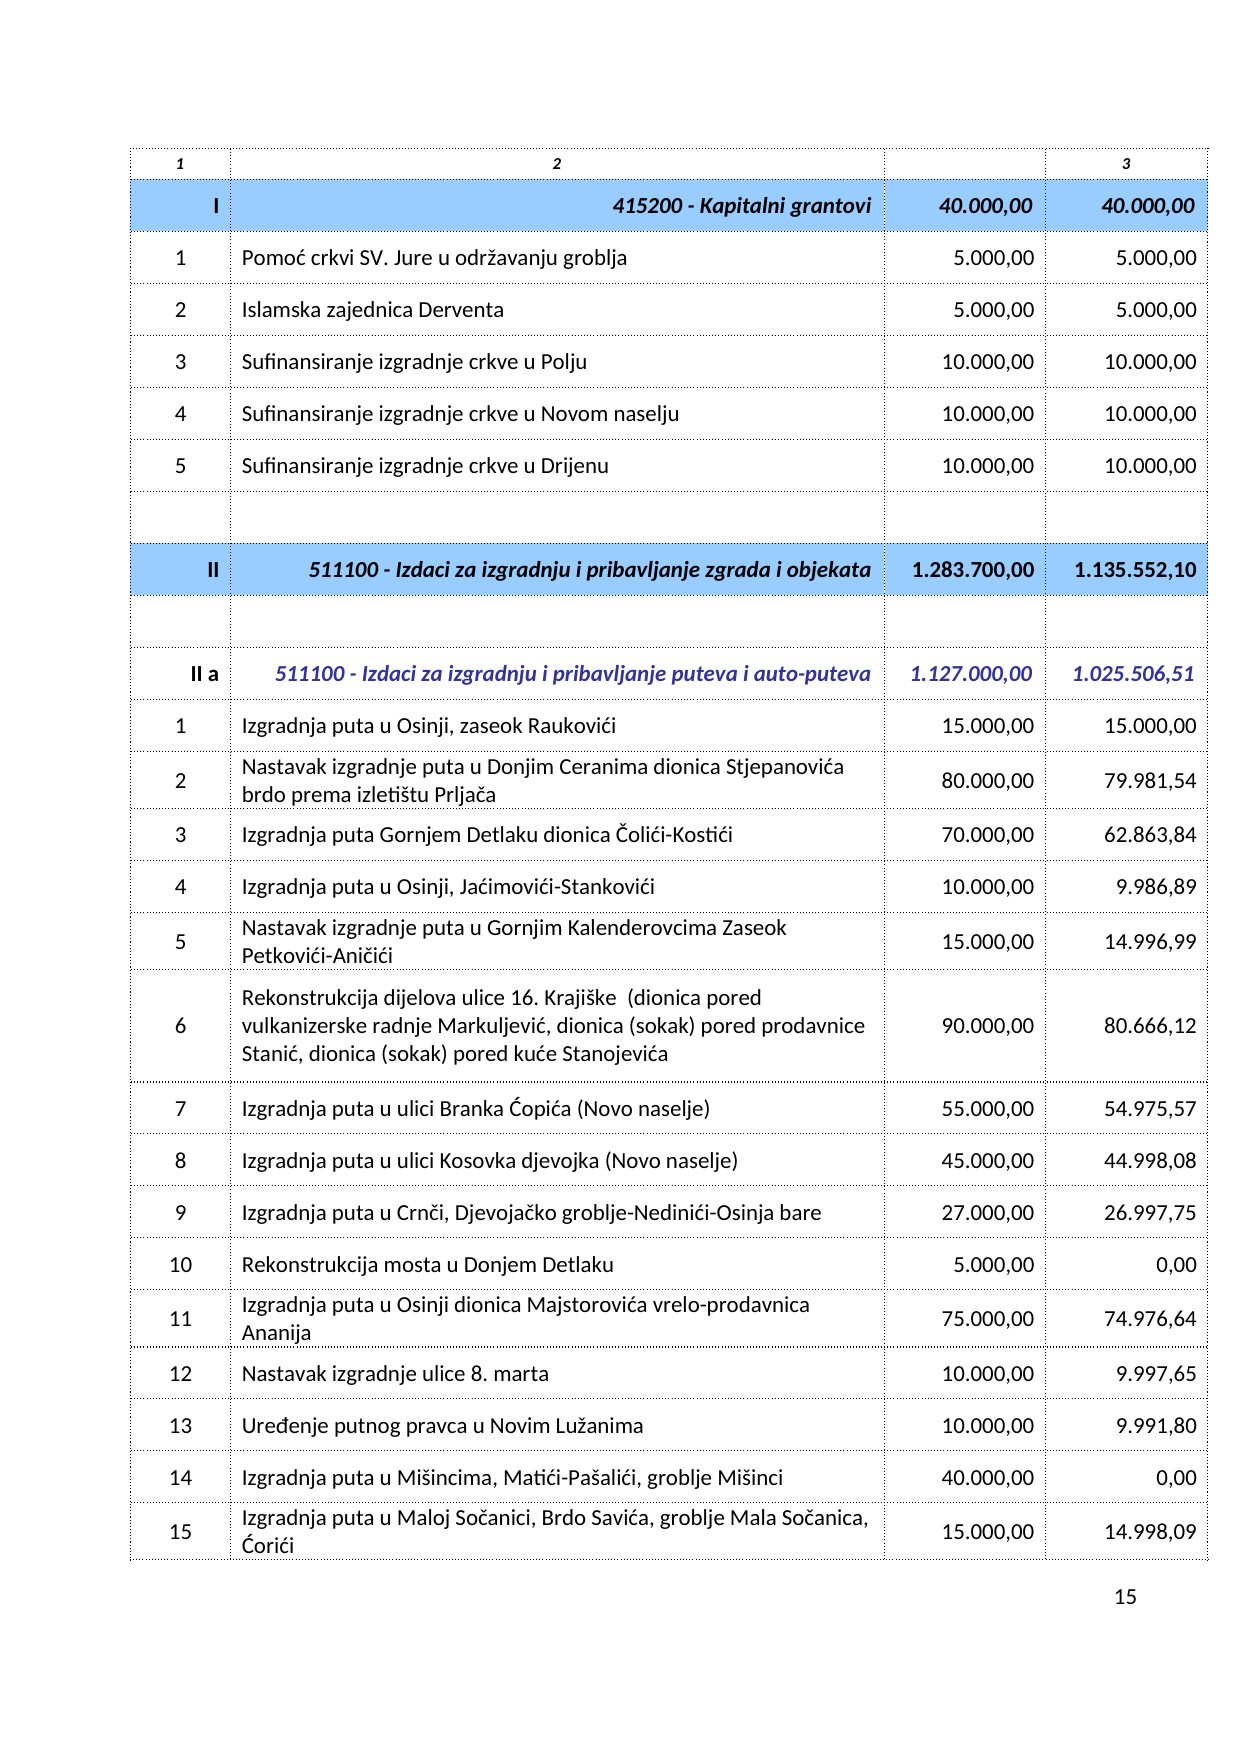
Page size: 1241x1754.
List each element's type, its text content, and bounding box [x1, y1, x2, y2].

table_cell Pomoć crkvi SV. Jure u održavanju groblјa [230, 231, 884, 283]
table_cell 5.000,00 [1045, 231, 1208, 283]
table_cell 3 [1045, 148, 1208, 179]
table_cell 511100 - Izdaci za izgradnju i pribavlјanje puteva i auto-puteva [230, 647, 884, 699]
table_cell 1.025.506,51 [1045, 647, 1208, 699]
table_cell Izgradnja puta u ulici Branka Ćopića (Novo naselјe) [230, 1081, 884, 1133]
table_cell 9 [130, 1185, 230, 1237]
table_cell 14.996,99 [1045, 912, 1208, 969]
table_cell Nastavak izgradnje ulice 8. marta [230, 1346, 884, 1398]
table_cell 15.000,00 [885, 912, 1045, 969]
table_cell 45.000,00 [885, 1133, 1045, 1185]
table_cell 27.000,00 [885, 1185, 1045, 1237]
table_cell 1.283.700,00 [885, 543, 1045, 595]
table_cell 1.135.552,10 [1045, 543, 1208, 595]
table_cell Sufinansiranje izgradnje crkve u Novom naselјu [230, 387, 884, 439]
table_cell 0,00 [1045, 1450, 1208, 1502]
table_cell 10 [130, 1237, 230, 1289]
table_cell 511100 - Izdaci za izgradnju i pribavlјanje zgrada i objekata [230, 543, 884, 595]
table_cell Izgradnja puta u Osinji dionica Majstorovića vrelo-prodavnica Ananija [230, 1289, 884, 1346]
table_cell 15 [130, 1502, 230, 1559]
table_cell [885, 148, 1045, 179]
table_cell Rekonstrukcija mosta u Donjem Detlaku [230, 1237, 884, 1289]
table_cell Izgradnja puta u ulici Kosovka djevojka (Novo naselјe) [230, 1133, 884, 1185]
table_cell 54.975,57 [1045, 1081, 1208, 1133]
table_cell [885, 595, 1045, 647]
table_cell 5 [130, 439, 230, 491]
table_cell 44.998,08 [1045, 1133, 1208, 1185]
table_cell 40.000,00 [1045, 179, 1208, 231]
table_cell II a [130, 647, 230, 699]
table_cell [130, 491, 230, 543]
table_cell 6 [130, 969, 230, 1081]
table_cell 10.000,00 [885, 439, 1045, 491]
table_cell 10.000,00 [1045, 387, 1208, 439]
table_cell 2 [130, 283, 230, 335]
table_cell 5.000,00 [1045, 283, 1208, 335]
table_cell 3 [130, 808, 230, 860]
table_cell 3 [130, 335, 230, 387]
table_cell 1 [130, 699, 230, 751]
table_cell 7 [130, 1081, 230, 1133]
table_cell Izgradnja puta Gornjem Detlaku dionica Čolići-Kostići [230, 808, 884, 860]
table_cell 11 [130, 1289, 230, 1346]
table_cell Sufinansiranje izgradnje crkve u Polјu [230, 335, 884, 387]
table_cell 26.997,75 [1045, 1185, 1208, 1237]
table_cell 415200 - Kapitalni grantovi [230, 179, 884, 231]
table_cell Uređenje putnog pravca u Novim Lužanima [230, 1398, 884, 1450]
table_cell 10.000,00 [885, 387, 1045, 439]
table_cell 4 [130, 387, 230, 439]
table_cell 90.000,00 [885, 969, 1045, 1081]
table_cell 9.997,65 [1045, 1346, 1208, 1398]
table_cell 9.991,80 [1045, 1398, 1208, 1450]
table_cell 10.000,00 [885, 1398, 1045, 1450]
table_cell 5.000,00 [885, 1237, 1045, 1289]
table_cell [230, 595, 884, 647]
table_cell Nastavak izgradnje puta u Gornjim Kalenderovcima Zaseok Petkovići-Aničići [230, 912, 884, 969]
table_cell 12 [130, 1346, 230, 1398]
table_cell [130, 595, 230, 647]
table_cell 5 [130, 912, 230, 969]
table_cell 5.000,00 [885, 231, 1045, 283]
table_cell 8 [130, 1133, 230, 1185]
table_cell Izgradnja puta u Osinji, Jaćimovići-Stankovići [230, 860, 884, 912]
table_cell 74.976,64 [1045, 1289, 1208, 1346]
table_cell 10.000,00 [1045, 439, 1208, 491]
table_cell 2 [130, 751, 230, 808]
table_cell 15.000,00 [885, 1502, 1045, 1559]
table_cell 79.981,54 [1045, 751, 1208, 808]
table_cell Sufinansiranje izgradnje crkve u Drijenu [230, 439, 884, 491]
table_cell 15.000,00 [885, 699, 1045, 751]
table_cell 9.986,89 [1045, 860, 1208, 912]
table_cell II [130, 543, 230, 595]
table_cell 0,00 [1045, 1237, 1208, 1289]
table_cell 15.000,00 [1045, 699, 1208, 751]
table_cell 80.666,12 [1045, 969, 1208, 1081]
table_cell 1 [130, 231, 230, 283]
table_cell Islamska zajednica Derventa [230, 283, 884, 335]
table_cell 75.000,00 [885, 1289, 1045, 1346]
table_cell 62.863,84 [1045, 808, 1208, 860]
table_cell 70.000,00 [885, 808, 1045, 860]
table_cell 10.000,00 [885, 335, 1045, 387]
table_cell 2 [230, 148, 884, 179]
table_cell 1 [130, 148, 230, 179]
table_cell Izgradnja puta u Mišincima, Matići-Pašalići, groblјe Mišinci [230, 1450, 884, 1502]
table_cell 10.000,00 [885, 1346, 1045, 1398]
table_cell 5.000,00 [885, 283, 1045, 335]
table_cell Izgradnja puta u Crnči, Djevojačko groblјe-Nedinići-Osinja bare [230, 1185, 884, 1237]
table_cell 80.000,00 [885, 751, 1045, 808]
table_cell [230, 491, 884, 543]
table_cell 14.998,09 [1045, 1502, 1208, 1559]
table_cell 14 [130, 1450, 230, 1502]
table_cell 40.000,00 [885, 1450, 1045, 1502]
table_cell 10.000,00 [1045, 335, 1208, 387]
table_cell 55.000,00 [885, 1081, 1045, 1133]
table_cell Izgradnja puta u Maloj Sočanici, Brdo Savića, groblјe Mala Sočanica, Ćorići [230, 1502, 884, 1559]
table_cell [885, 491, 1045, 543]
table_cell 13 [130, 1398, 230, 1450]
table_cell [1045, 491, 1208, 543]
table_cell Izgradnja puta u Osinji, zaseok Raukovići [230, 699, 884, 751]
table_cell Rekonstrukcija dijelova ulice 16. Krajiške (dionica pored vulkanizerske radnje Markulјević, dionica (sokak) pored prodavnice Stanić, dionica (sokak) pored kuće Stanojevića [230, 969, 884, 1081]
table_cell 40.000,00 [885, 179, 1045, 231]
table_cell Nastavak izgradnje puta u Donjim Ceranima dionica Stjepanovića brdo prema izletištu Prlјača [230, 751, 884, 808]
table_cell [1045, 595, 1208, 647]
table_cell 10.000,00 [885, 860, 1045, 912]
table_cell 4 [130, 860, 230, 912]
table_cell 1.127.000,00 [885, 647, 1045, 699]
table_cell I [130, 179, 230, 231]
